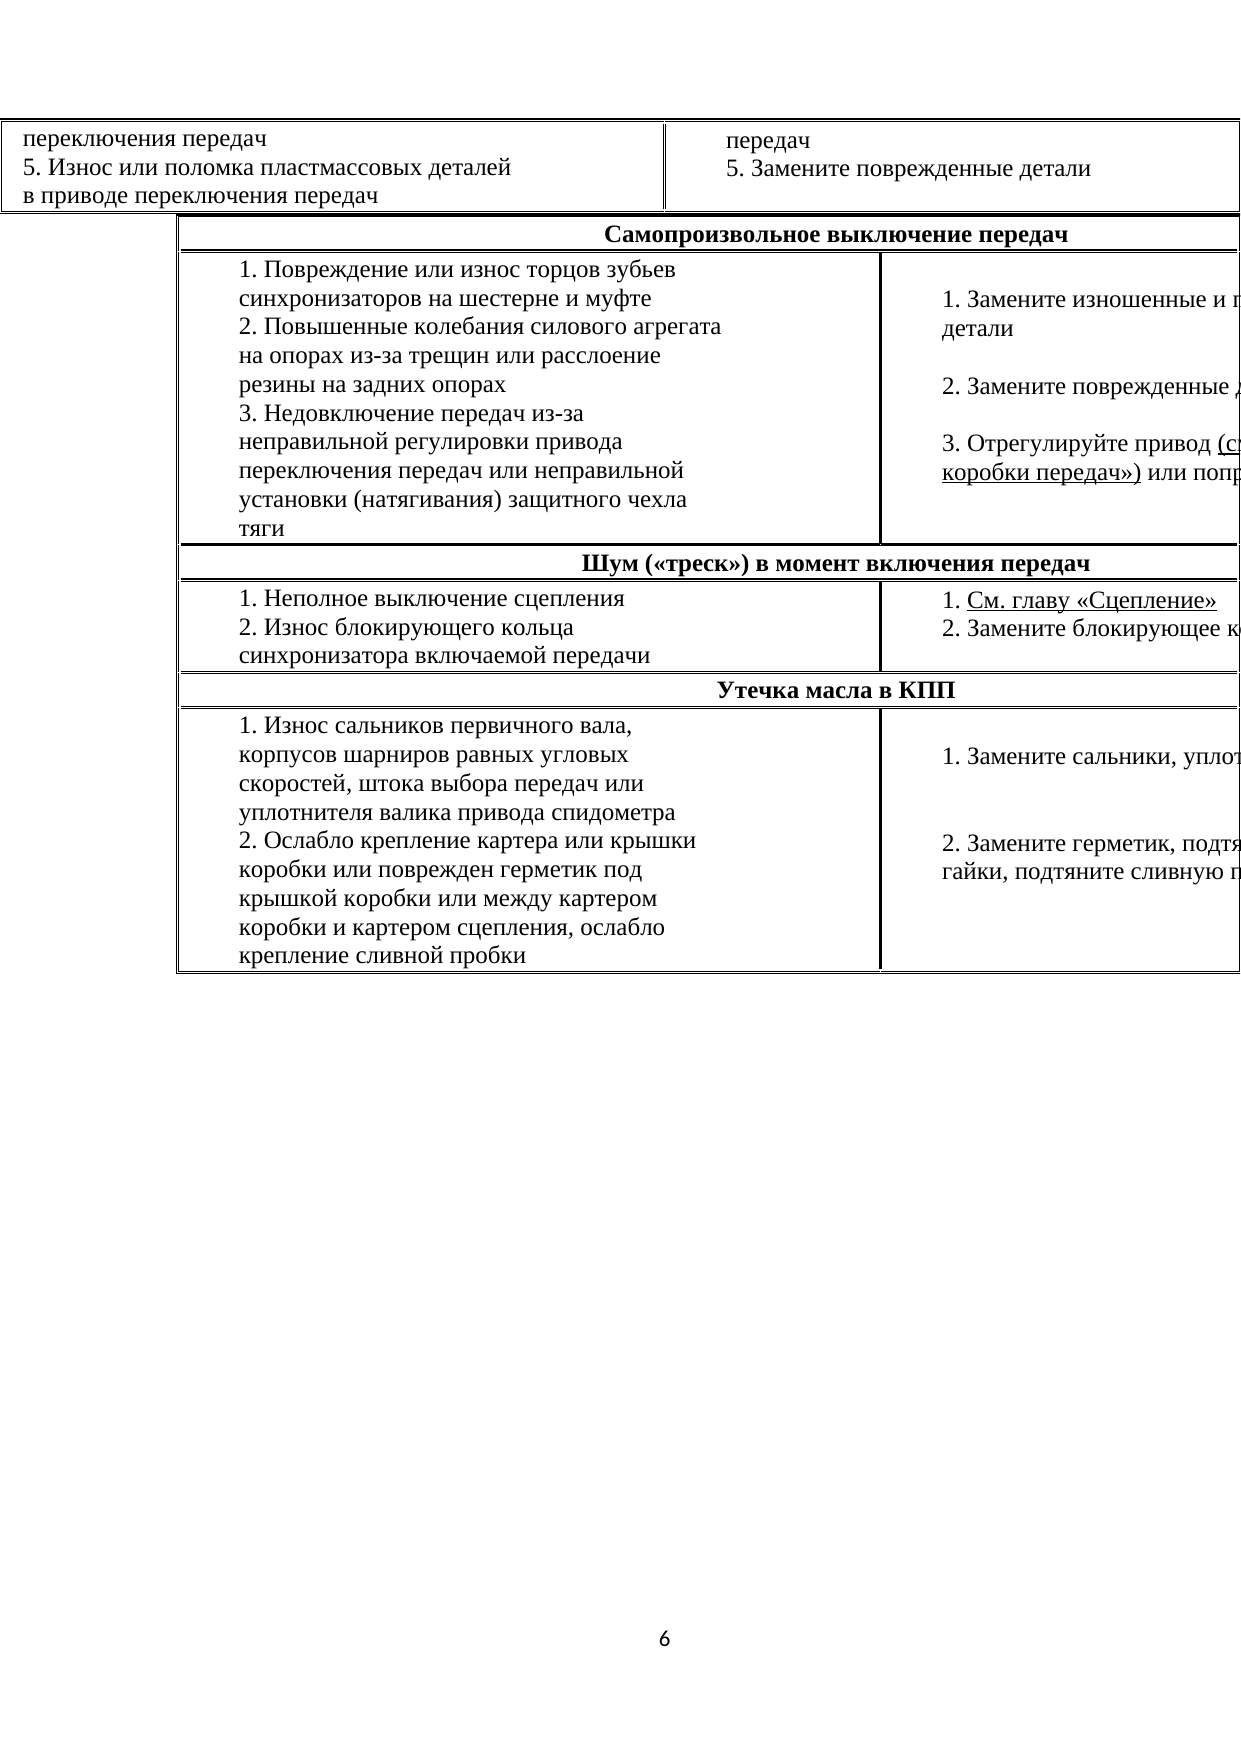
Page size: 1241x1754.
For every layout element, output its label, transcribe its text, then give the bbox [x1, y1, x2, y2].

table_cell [2, 122, 664, 211]
table_cell 1. Замените изношенные и поврежденные детали 2. Замените поврежденные детали 3. Отрегулируйте привод (см. «Установка коробки передач») или поправьте чехол тяги [882, 249, 1239, 543]
table_cell Утечка масла в КПП [177, 671, 1240, 706]
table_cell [665, 122, 1239, 211]
table_cell 1. Замените сальники, уплотнитель 2. Замените герметик, подтяните болты и гайки, подтяните сливную пробку [880, 706, 1240, 971]
table_cell 1. Износ сальников первичного вала, корпусов шарниров равных угловых скоростей, штока выбора передач или уплотнителя валика привода спидометра 2. Ослабло крепление картера или крышки коробки или поврежден герметик под крышкой коробки или между картером коробки и картером сцепления, ослабло крепление сливной пробки [177, 706, 880, 971]
table_cell Шум («треск») в момент включения передач [177, 543, 1240, 578]
table_cell 1. Неполное выключение сцепления 2. Износ блокирующего кольца синхронизатора включаемой передачи [179, 578, 879, 671]
table_header Самопроизвольное выключение передач [179, 217, 1239, 249]
table_cell 1. См. главу «Сцепление» 2. Замените блокирующее кольцо [882, 578, 1239, 671]
table_cell 1. Повреждение или износ торцов зубьев синхронизаторов на шестерне и муфте 2. Повышенные колебания силового агрегата на опорах из-за трещин или расслоение резины на задних опорах 3. Недовключение передач из-за неправильной регулировки привода переключения передач или неправильной установки (натягивания) защитного чехла тяги [179, 249, 879, 543]
